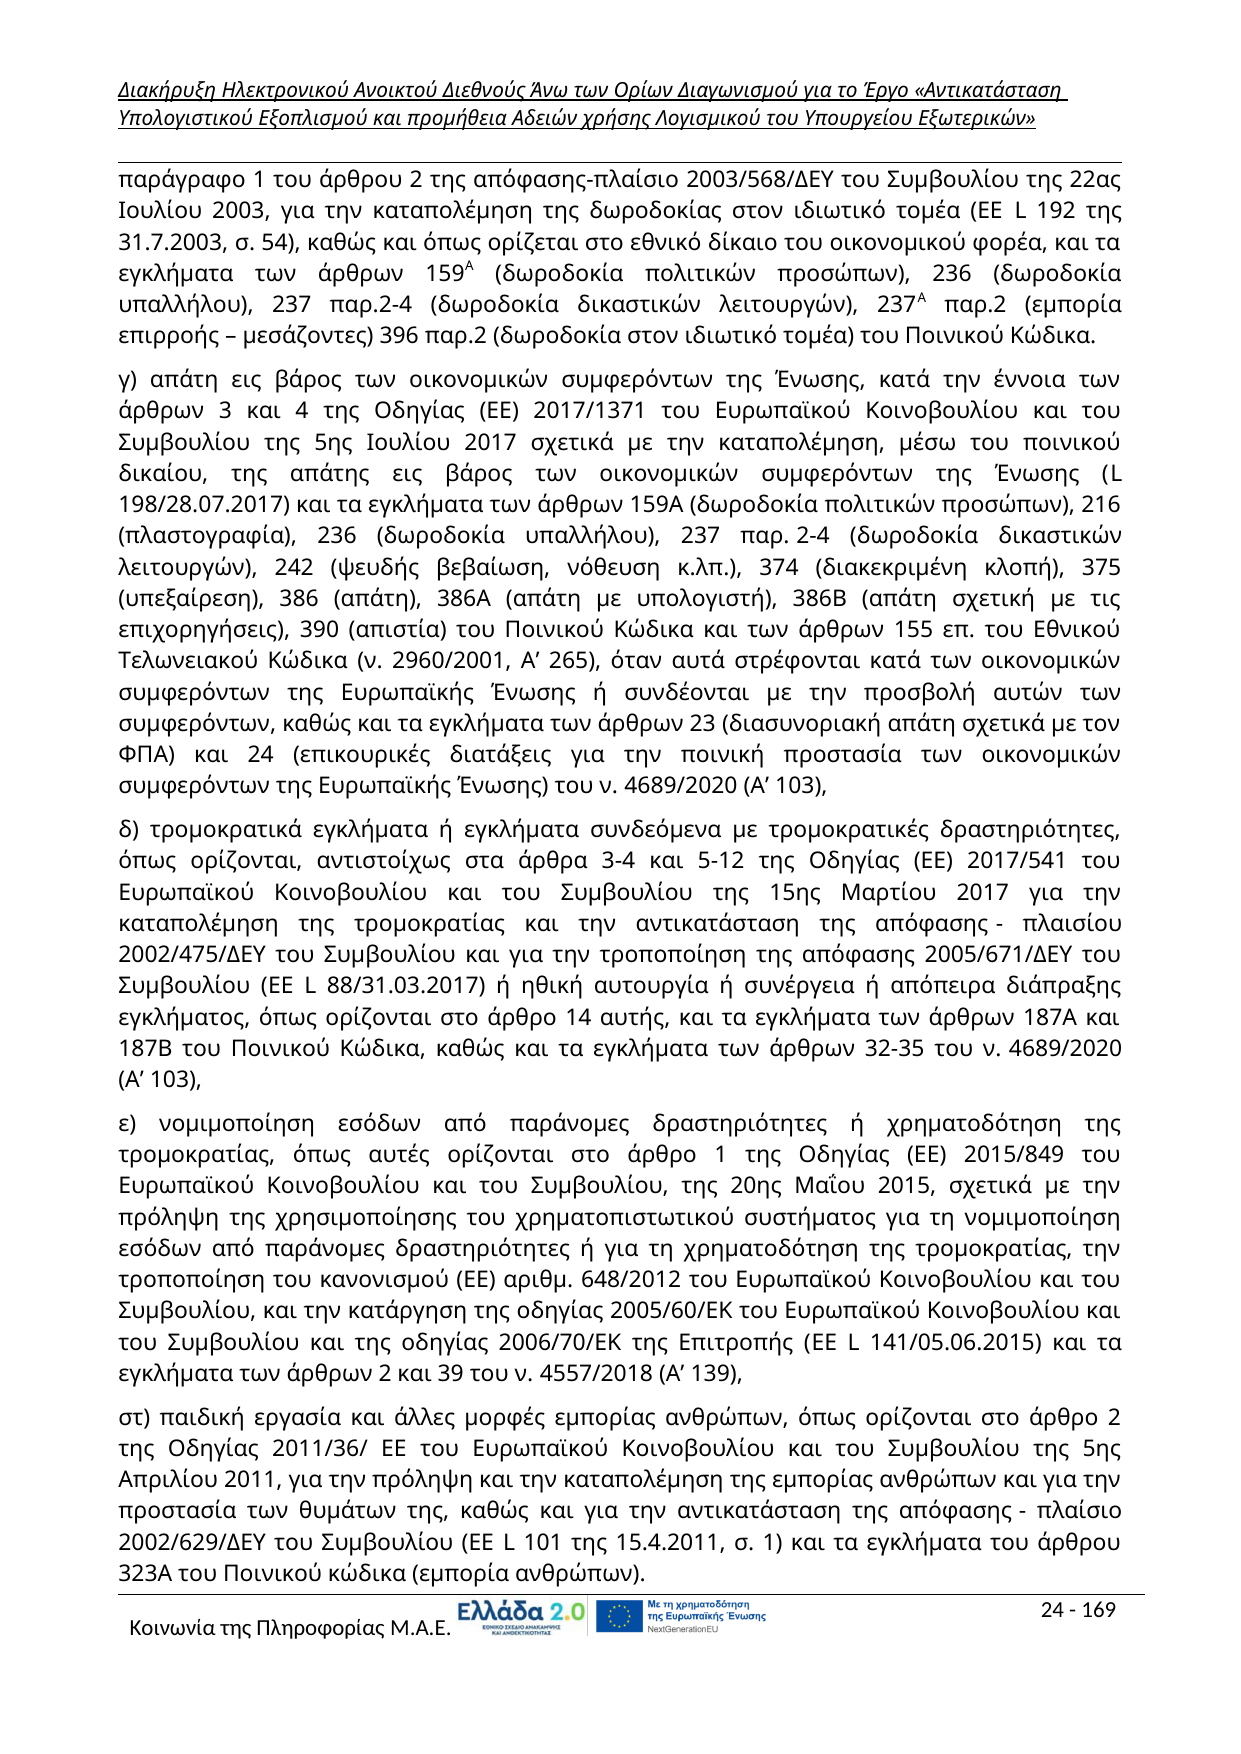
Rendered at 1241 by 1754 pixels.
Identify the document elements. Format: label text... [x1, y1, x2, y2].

picture [456, 1595, 770, 1636]
text ε) νομιμοποίηση εσόδων από παράνομες δραστηριότητες ή χρηματοδότηση της τρομοκρατίας, όπως αυτές ορίζονται στο άρθρο 1 της Οδηγίας (ΕΕ) 2015/849 του Ευρωπαϊκού Κοινοβουλίου και του Συμβουλίου, της 20ης Μαΐου 2015, σχετικά με την πρόληψη της χρησιμοποίησης του χρηματοπιστωτικού συστήματος για τη νομιμοποίηση εσόδων από παράνομες δραστηριότητες ή για τη χρηματοδότηση της τρομοκρατίας, την τροποποίηση του κανονισμού (ΕΕ) αριθμ. 648/2012 του Ευρωπαϊκού Κοινοβουλίου και του Συμβουλίου, και την κατάργηση της οδηγίας 2005/60/ΕΚ του Ευρωπαϊκού Κοινοβουλίου και του Συμβουλίου και της οδηγίας 2006/70/ΕΚ της Επιτροπής (EE L 141/05.06.2015) και τα εγκλήματα των άρθρων 2 και 39 του ν. 4557/2018 (Α’ 139), [118, 1107, 1122, 1388]
text γ) απάτη εις βάρος των οικονομικών συμφερόντων της Ένωσης, κατά την έννοια των άρθρων 3 και 4 της Οδηγίας (ΕΕ) 2017/1371 του Ευρωπαϊκού Κοινοβουλίου και του Συμβουλίου της 5ης Ιουλίου 2017 σχετικά με την καταπολέμηση, μέσω του ποινικού δικαίου, της απάτης εις βάρος των οικονομικών συμφερόντων της Ένωσης (L 198/28.07.2017) και τα εγκλήματα των άρθρων 159Α (δωροδοκία πολιτικών προσώπων), 216 (πλαστογραφία), 236 (δωροδοκία υπαλλήλου), 237 παρ. 2-4 (δωροδοκία δικαστικών λειτουργών), 242 (ψευδής βεβαίωση, νόθευση κ.λπ.), 374 (διακεκριμένη κλοπή), 375 (υπεξαίρεση), 386 (απάτη), 386Α (απάτη με υπολογιστή), 386Β (απάτη σχετική με τις επιχορηγήσεις), 390 (απιστία) του Ποινικού Κώδικα και των άρθρων 155 επ. του Εθνικού Τελωνειακού Κώδικα (ν. 2960/2001, Α’ 265), όταν αυτά στρέφονται κατά των οικονομικών συμφερόντων της Ευρωπαϊκής Ένωσης ή συνδέονται με την προσβολή αυτών των συμφερόντων, καθώς και τα εγκλήματα των άρθρων 23 (διασυνοριακή απάτη σχετικά με τον ΦΠΑ) και 24 (επικουρικές διατάξεις για την ποινική προστασία των οικονομικών συμφερόντων της Ευρωπαϊκής Ένωσης) του ν. 4689/2020 (Α’ 103), [118, 363, 1122, 801]
text στ) παιδική εργασία και άλλες μορφές εμπορίας ανθρώπων, όπως ορίζονται στο άρθρο 2 της Οδηγίας 2011/36/ ΕΕ του Ευρωπαϊκού Κοινοβουλίου και του Συμβουλίου της 5ης Απριλίου 2011, για την πρόληψη και την καταπολέμηση της εμπορίας ανθρώπων και για την προστασία των θυμάτων της, καθώς και για την αντικατάσταση της απόφασης - πλαίσιο 2002/629/ΔΕΥ του Συμβουλίου (ΕΕ L 101 της 15.4.2011, σ. 1) και τα εγκλήματα του άρθρου 323Α του Ποινικού κώδικα (εμπορία ανθρώπων). [118, 1401, 1122, 1588]
text δ) τρομοκρατικά εγκλήματα ή εγκλήματα συνδεόμενα με τρομοκρατικές δραστηριότητες, όπως ορίζονται, αντιστοίχως στα άρθρα 3-4 και 5-12 της Οδηγίας (ΕΕ) 2017/541 του Ευρωπαϊκού Κοινοβουλίου και του Συμβουλίου της 15ης Μαρτίου 2017 για την καταπολέμηση της τρομοκρατίας και την αντικατάσταση της απόφασης - πλαισίου 2002/475/ΔΕΥ του Συμβουλίου και για την τροποποίηση της απόφασης 2005/671/ΔΕΥ του Συμβουλίου (EE L 88/31.03.2017) ή ηθική αυτουργία ή συνέργεια ή απόπειρα διάπραξης εγκλήματος, όπως ορίζονται στο άρθρο 14 αυτής, και τα εγκλήματα των άρθρων 187Α και 187Β του Ποινικού Κώδικα, καθώς και τα εγκλήματα των άρθρων 32-35 του ν. 4689/2020 (Α’ 103), [118, 813, 1122, 1094]
